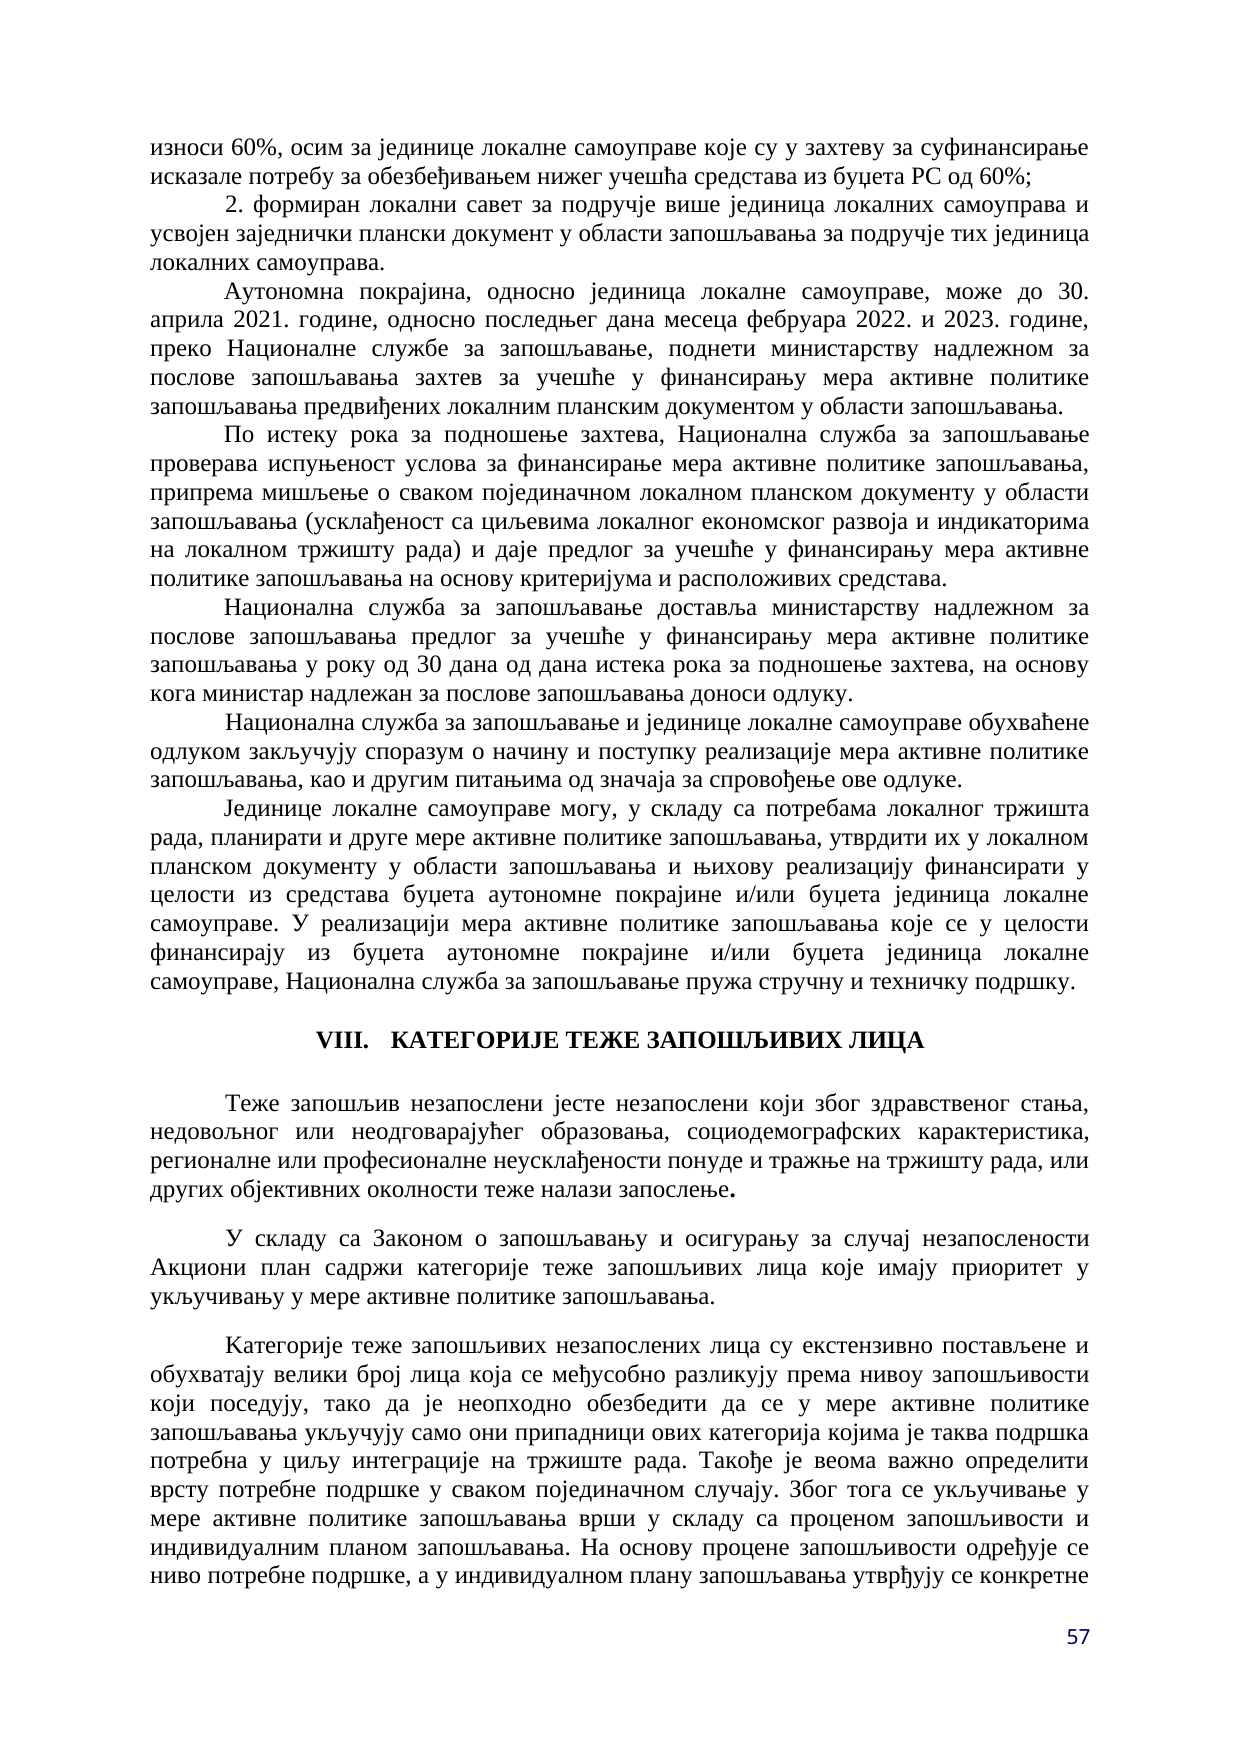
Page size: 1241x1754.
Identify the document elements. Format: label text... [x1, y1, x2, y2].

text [150, 132, 1090, 189]
text Национална служба за запошљавање доставља министарству надлежном за послове запошљавања предлог за учешће у финансирању мера активне политике запошљавања у року од 30 дана од дана истека рока за подношење захтева, на основу кога министар надлежан за послове запошљавања доноси одлуку. [150, 592, 1090, 707]
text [150, 1331, 1090, 1589]
text 2. формиран локални савет за подручје више јединица локалних самоуправа и усвојен заједнички плански документ у области запошљавања за подручје тих јединица локалних самоуправа. [150, 189, 1090, 276]
text Јединице локалне самоуправе могу, у складу са потребама локалног тржишта рада, планирати и друге мере активне политике запошљавања, утврдити их у локалном планском документу у области запошљавања и њихову реализацију финансирати у целости из средстава буџета аутономне покрајине и/или буџета јединица локалне самоуправе. У реализацији мера активне политике запошљавања које се у целости финансирају из буџета аутономне покрајине и/или буџета јединица локалне самоуправе, Национална служба за запошљавање пружа стручну и техничку подршку. [150, 793, 1090, 994]
text По истеку рока за подношење захтева, Национална служба за запошљавање проверава испуњеност услова за финансирање мера активне политике запошљавања, припрема мишљење о сваком појединачном локалном планском документу у области запошљавања (усклађеност са циљевима локалног економског развоја и индикаторима на локалном тржишту рада) и даје предлог за учешће у финансирању мера активне политике запошљавања на основу критеријума и расположивих средстава. [150, 419, 1090, 592]
text Теже запошљив незапослени јесте незапослени који због здравственог стања, недовољног или неодговарајућег образовања, социодемографских карактеристика, регионалне или професионалне неусклађености понуде и тражње на тржишту рада, или других објективних околности теже налази запослење. [150, 1088, 1090, 1203]
text Аутономна покрајина, односно јединица локалне самоуправе, може до 30. априла 2021. године, односно последњег дана месеца фебруара 2022. и 2023. године, преко Националне службе за запошљавање, поднети министарству надлежном за послове запошљавања захтев за учешће у финансирању мера активне политике запошљавања предвиђених локалним планским документом у области запошљавања. [150, 276, 1090, 419]
text У складу са Законом о запошљавању и осигурању за случај незапослености Акциони план садржи категорије теже запошљивих лица које имају приоритет у укључивању у мере активне политике запошљавања. [150, 1223, 1090, 1310]
list КАТЕГОРИЈЕ ТЕЖЕ ЗАПОШЉИВИХ ЛИЦА [150, 1026, 1090, 1054]
text Национална служба за запошљавање и јединице локалне самоуправе обухваћене одлуком закључују споразум о начину и поступку реализације мера активне политике запошљавања, као и другим питањима од значаја за спровођење ове одлуке. [150, 707, 1090, 793]
